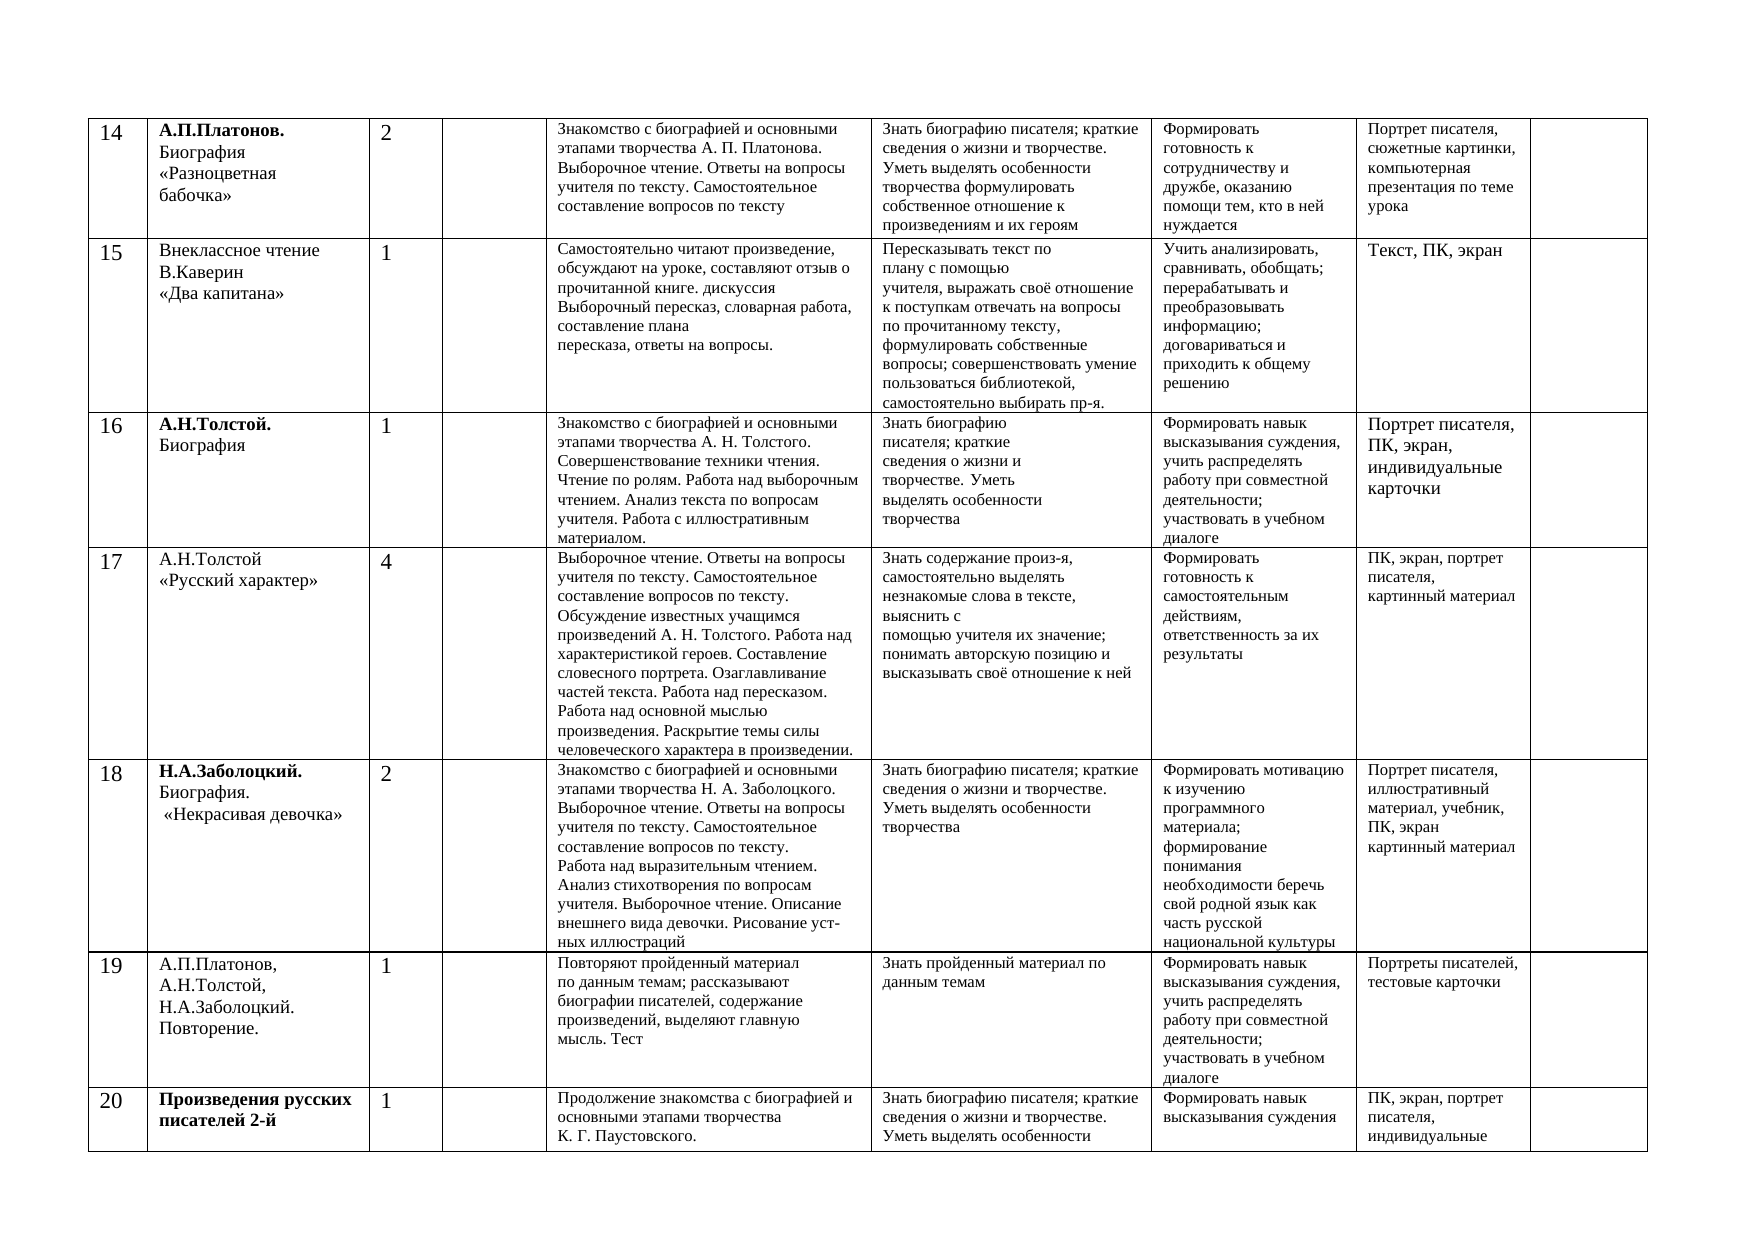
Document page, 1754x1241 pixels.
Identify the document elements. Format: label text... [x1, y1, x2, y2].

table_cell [1357, 1088, 1530, 1151]
table_cell 2 [370, 760, 442, 951]
table_cell [1531, 760, 1647, 951]
table_cell Внеклассное чтение В.Каверин «Два капитана» [148, 239, 369, 412]
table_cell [148, 1088, 369, 1151]
table_cell 1 [370, 1088, 442, 1151]
table_cell 1 [370, 953, 442, 1087]
table_cell 2 [370, 119, 442, 238]
table_cell 14 [89, 119, 147, 238]
table_cell [443, 760, 546, 951]
table_cell Знать биографию писателя; краткие сведения о жизни и творчестве. Уметь выделять особенности творчества формулировать собственное отношение к произведениям и их героям [872, 119, 1151, 238]
table_cell Портреты писателей, тестовые карточки [1357, 953, 1530, 1087]
table_cell [443, 239, 546, 412]
table_cell Формировать мотивацию к изучению программного материала; формирование понимания необходимости беречь свой родной язык как часть русской национальной культуры [1152, 760, 1356, 951]
table_cell А.П.Платонов, А.Н.Толстой, Н.А.Заболоцкий. Повторение. [148, 953, 369, 1087]
table_cell А.П.Платонов. Биография «Разноцветная бабочка» [148, 119, 369, 238]
table_cell 1 [370, 413, 442, 547]
table_cell Формировать навык высказывания суждения, учить распределять работу при совместной деятельности; участвовать в учебном диалоге [1152, 413, 1356, 547]
table_cell А.Н.Толстой. Биография [148, 413, 369, 547]
table_cell Формировать навык высказывания суждения, учить распределять работу при совместной деятельности; участвовать в учебном диалоге [1152, 953, 1356, 1087]
table_cell Портрет писателя, сюжетные картинки, компьютерная презентация по теме урока [1357, 119, 1530, 238]
table_cell [443, 1088, 546, 1151]
table_cell ПК, экран, портрет писателя, картинный материал [1357, 548, 1530, 759]
table_cell [1531, 548, 1647, 759]
table_cell [443, 548, 546, 759]
table_cell Формировать готовность к сотрудничеству и дружбе, оказанию помощи тем, кто в ней нуждается [1152, 119, 1356, 238]
table_cell 20 [89, 1088, 147, 1151]
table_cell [872, 1088, 1151, 1151]
table_cell Пересказывать текст по плану с помощью учителя, выражать своё отношение к поступкам отвечать на вопросы по прочитанному тексту, формулировать собственные вопросы; совершенствовать умение пользоваться библиотекой, самостоятельно выбирать пр-я. [872, 239, 1151, 412]
table_cell [443, 953, 546, 1087]
table_cell Знакомство с биографией и основными этапами творчества Н. А. Заболоцкого. Выборочное чтение. Ответы на вопросы учителя по тексту. Самостоятельное составление вопросов по тексту. Работа над выразительным чтением. Анализ стихотворения по вопросам учителя. Выборочное чтение. Описание внешнего вида девочки. Рисование устных иллюстраций [547, 760, 871, 951]
table_cell [443, 119, 546, 238]
table_cell 18 [89, 760, 147, 951]
table_cell Формировать готовность к самостоятельным действиям, ответственность за их результаты [1152, 548, 1356, 759]
table_cell Выборочное чтение. Ответы на вопросы учителя по тексту. Самостоятельное составление вопросов по тексту. Обсуждение известных учащимся произведений А. Н. Толстого. Работа над характеристикой героев. Составление словесного портрета. Озаглавливание частей текста. Работа над пересказом. Работа над основной мыслью произведения. Раскрытие темы силы человеческого характера в произведении. [547, 548, 871, 759]
table_cell Знать биографию писателя; краткие сведения о жизни и творчестве. Уметь выделять особенности творчества [872, 760, 1151, 951]
table_cell [1531, 1088, 1647, 1151]
table_cell [1531, 119, 1647, 238]
table_cell 17 [89, 548, 147, 759]
table_cell [1531, 413, 1647, 547]
table_cell Знать биографию писателя; краткие сведения о жизни и творчестве. Уметь выделять особенности творчества [872, 413, 1151, 547]
table_cell Самостоятельно читают произведение, обсуждают на уроке, составляют отзыв о прочитанной книге. дискуссия Выборочный пересказ, словарная работа, составление плана пересказа, ответы на вопросы. [547, 239, 871, 412]
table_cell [547, 1088, 871, 1151]
table_cell 4 [370, 548, 442, 759]
table_cell Знакомство с биографией и основными этапами творчества А. П. Платонова. Выборочное чтение. Ответы на вопросы учителя по тексту. Самостоятельное составление вопросов по тексту [547, 119, 871, 238]
table_cell 16 [89, 413, 147, 547]
table_cell Портрет писателя, ПК, экран, индивидуальные карточки [1357, 413, 1530, 547]
table_cell Знакомство с биографией и основными этапами творчества А. Н. Толстого. Совершенствование техники чтения. Чтение по ролям. Работа над выборочным чтением. Анализ текста по вопросам учителя. Работа с иллюстративным материалом. [547, 413, 871, 547]
table_cell Знать содержание произ-я, самостоятельно выделять незнакомые слова в тексте, выяснить с помощью учителя их значение; понимать авторскую позицию и высказывать своё отношение к ней [872, 548, 1151, 759]
table_cell 19 [89, 953, 147, 1087]
table_cell А.Н.Толстой «Русский характер» [148, 548, 369, 759]
table_cell Портрет писателя, иллюстративный материал, учебник, ПК, экран картинный материал [1357, 760, 1530, 951]
table_cell 15 [89, 239, 147, 412]
table_cell Текст, ПК, экран [1357, 239, 1530, 412]
table_cell [443, 413, 546, 547]
table_cell Н.А.Заболоцкий. Биография. «Некрасивая девочка» [148, 760, 369, 951]
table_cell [1152, 1088, 1356, 1151]
table_cell Знать пройденный материал по данным темам [872, 953, 1151, 1087]
table_cell 1 [370, 239, 442, 412]
table_cell Повторяют пройденный материал по данным темам; рассказывают биографии писателей, содержание произведений, выделяют главную мысль. Тест [547, 953, 871, 1087]
table_cell [1531, 239, 1647, 412]
table_cell [1531, 953, 1647, 1087]
table_cell Учить анализировать, сравнивать, обобщать; перерабатывать и преобразовывать информацию; договариваться и приходить к общему решению [1152, 239, 1356, 412]
